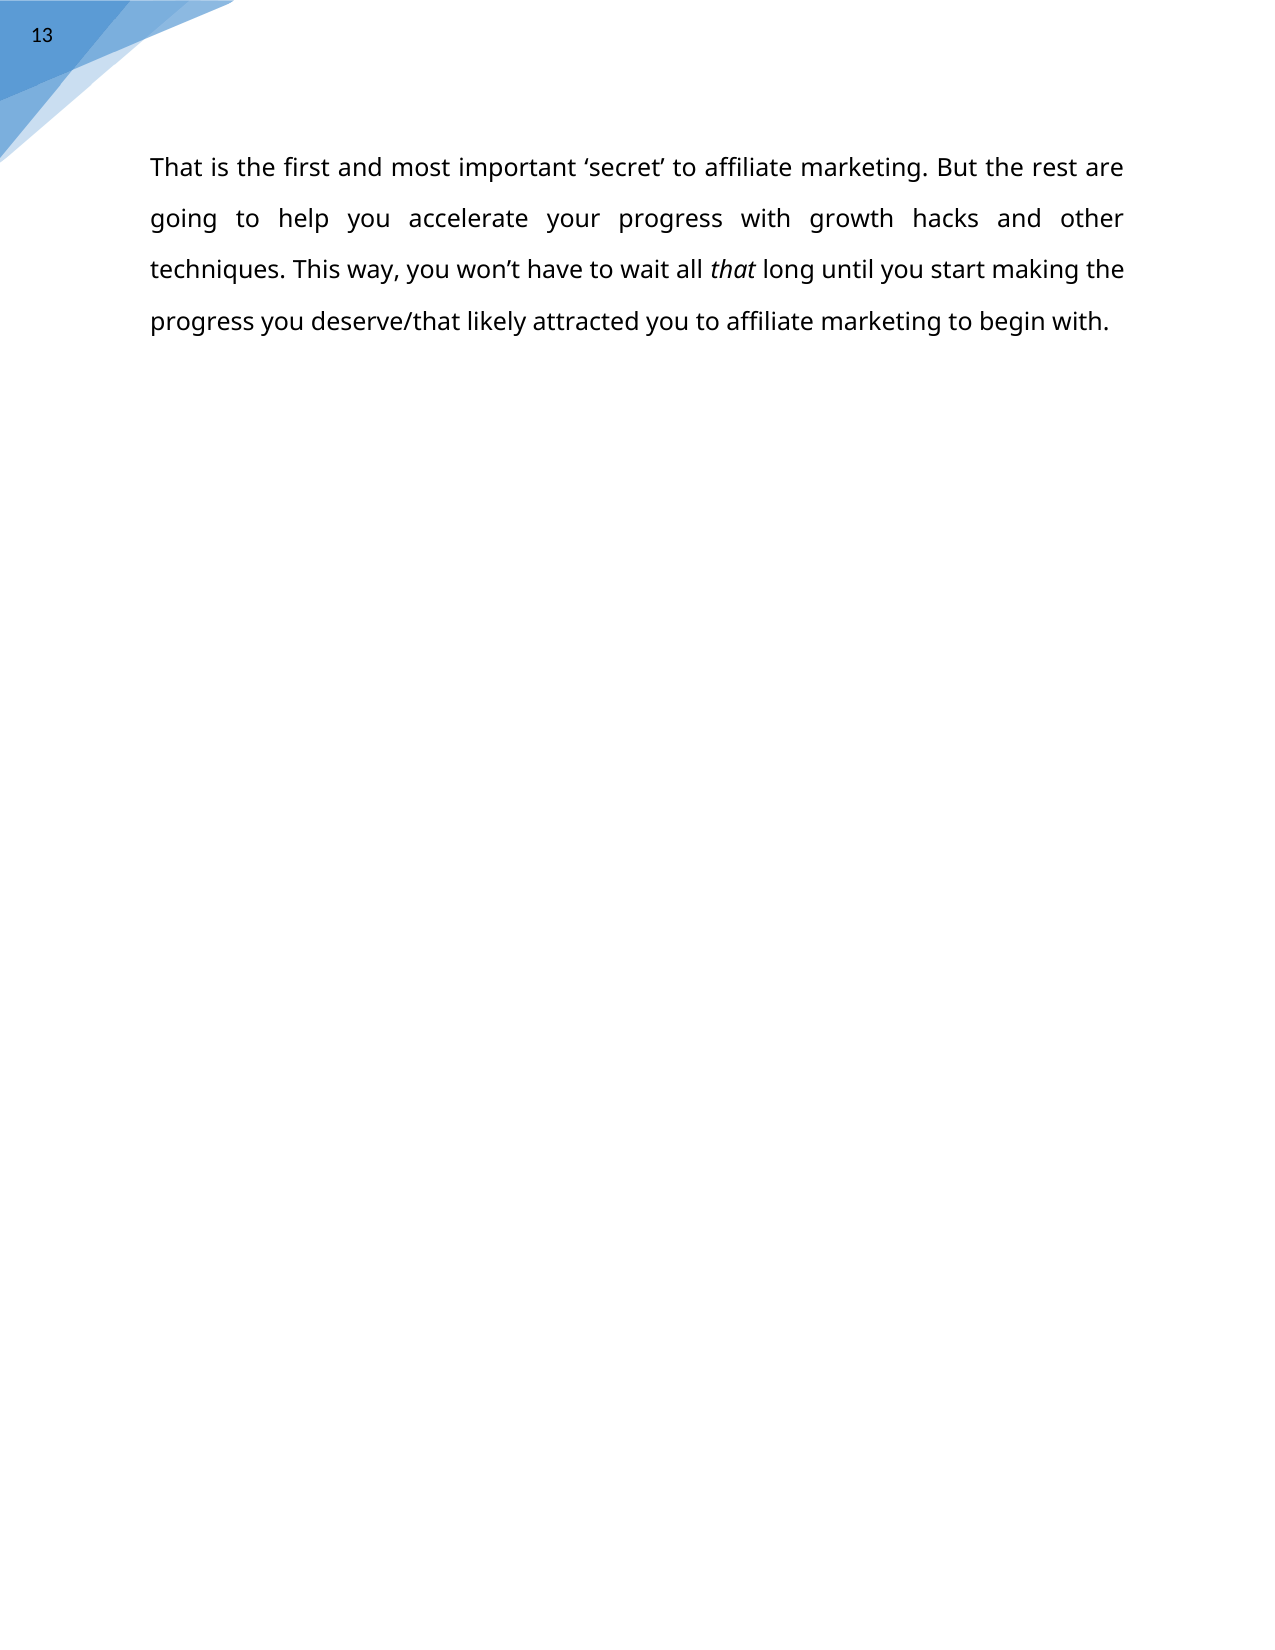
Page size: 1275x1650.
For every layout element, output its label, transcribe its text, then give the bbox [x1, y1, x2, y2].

text That is the first and most important ‘secret’ to affiliate marketing. But the rest are going to help you accelerate your progress with growth hacks and other techniques. This way, you won’t have to wait all that long until you start making the progress you deserve/that likely attracted you to affiliate marketing to begin with. [150, 150, 1125, 337]
picture [0, 0, 236, 169]
